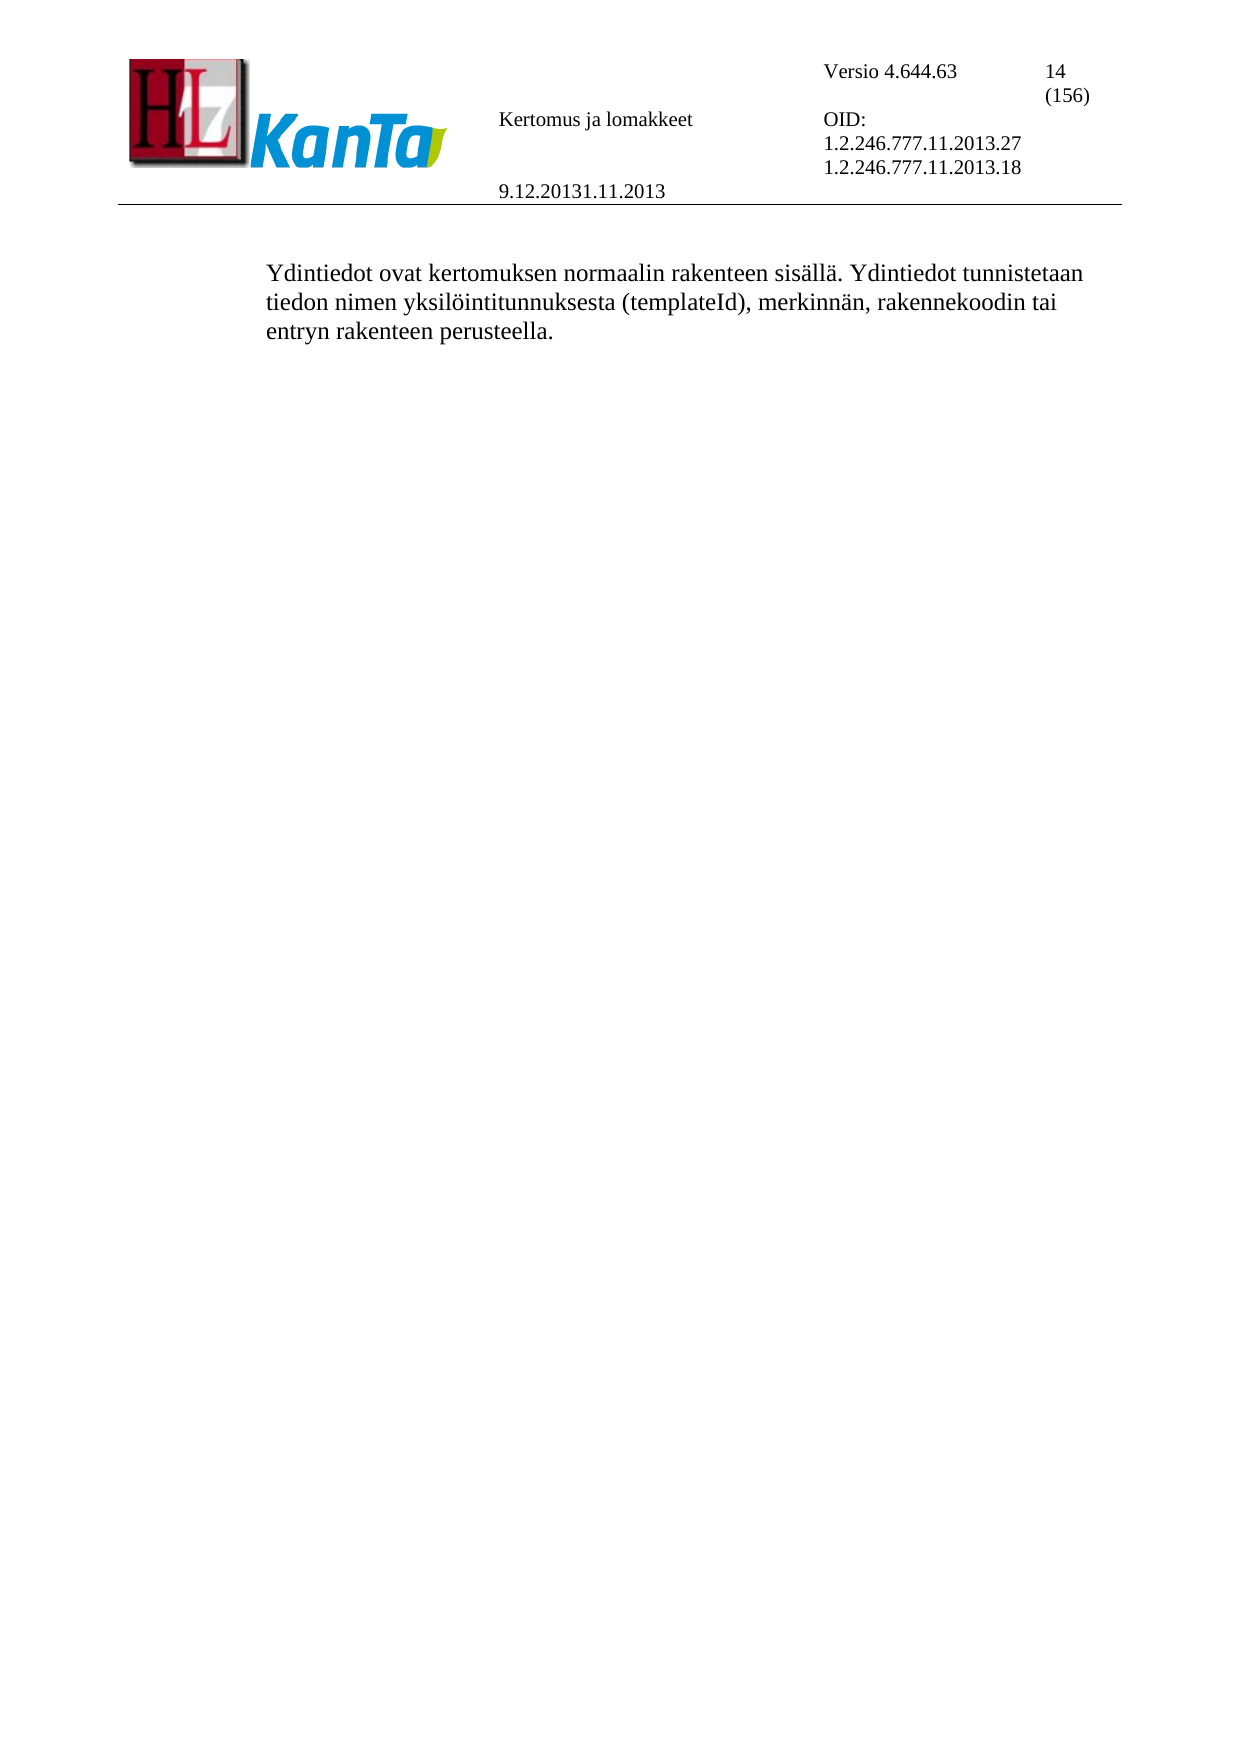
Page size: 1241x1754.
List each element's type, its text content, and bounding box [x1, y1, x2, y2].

picture [263, 147, 275, 168]
picture [268, 113, 284, 133]
picture [129, 59, 259, 168]
picture [344, 136, 358, 168]
picture [304, 136, 316, 158]
picture [388, 113, 448, 168]
picture [407, 136, 419, 158]
picture [279, 113, 381, 168]
text Ydintiedot ovat kertomuksen normaalin rakenteen sisällä. Ydintiedot tunnistetaan tiedon nimen yksilöintitunnuksesta (templateId), merkinnän, rakennekoodin tai entryn rakenteen perusteella. [266, 258, 1122, 344]
